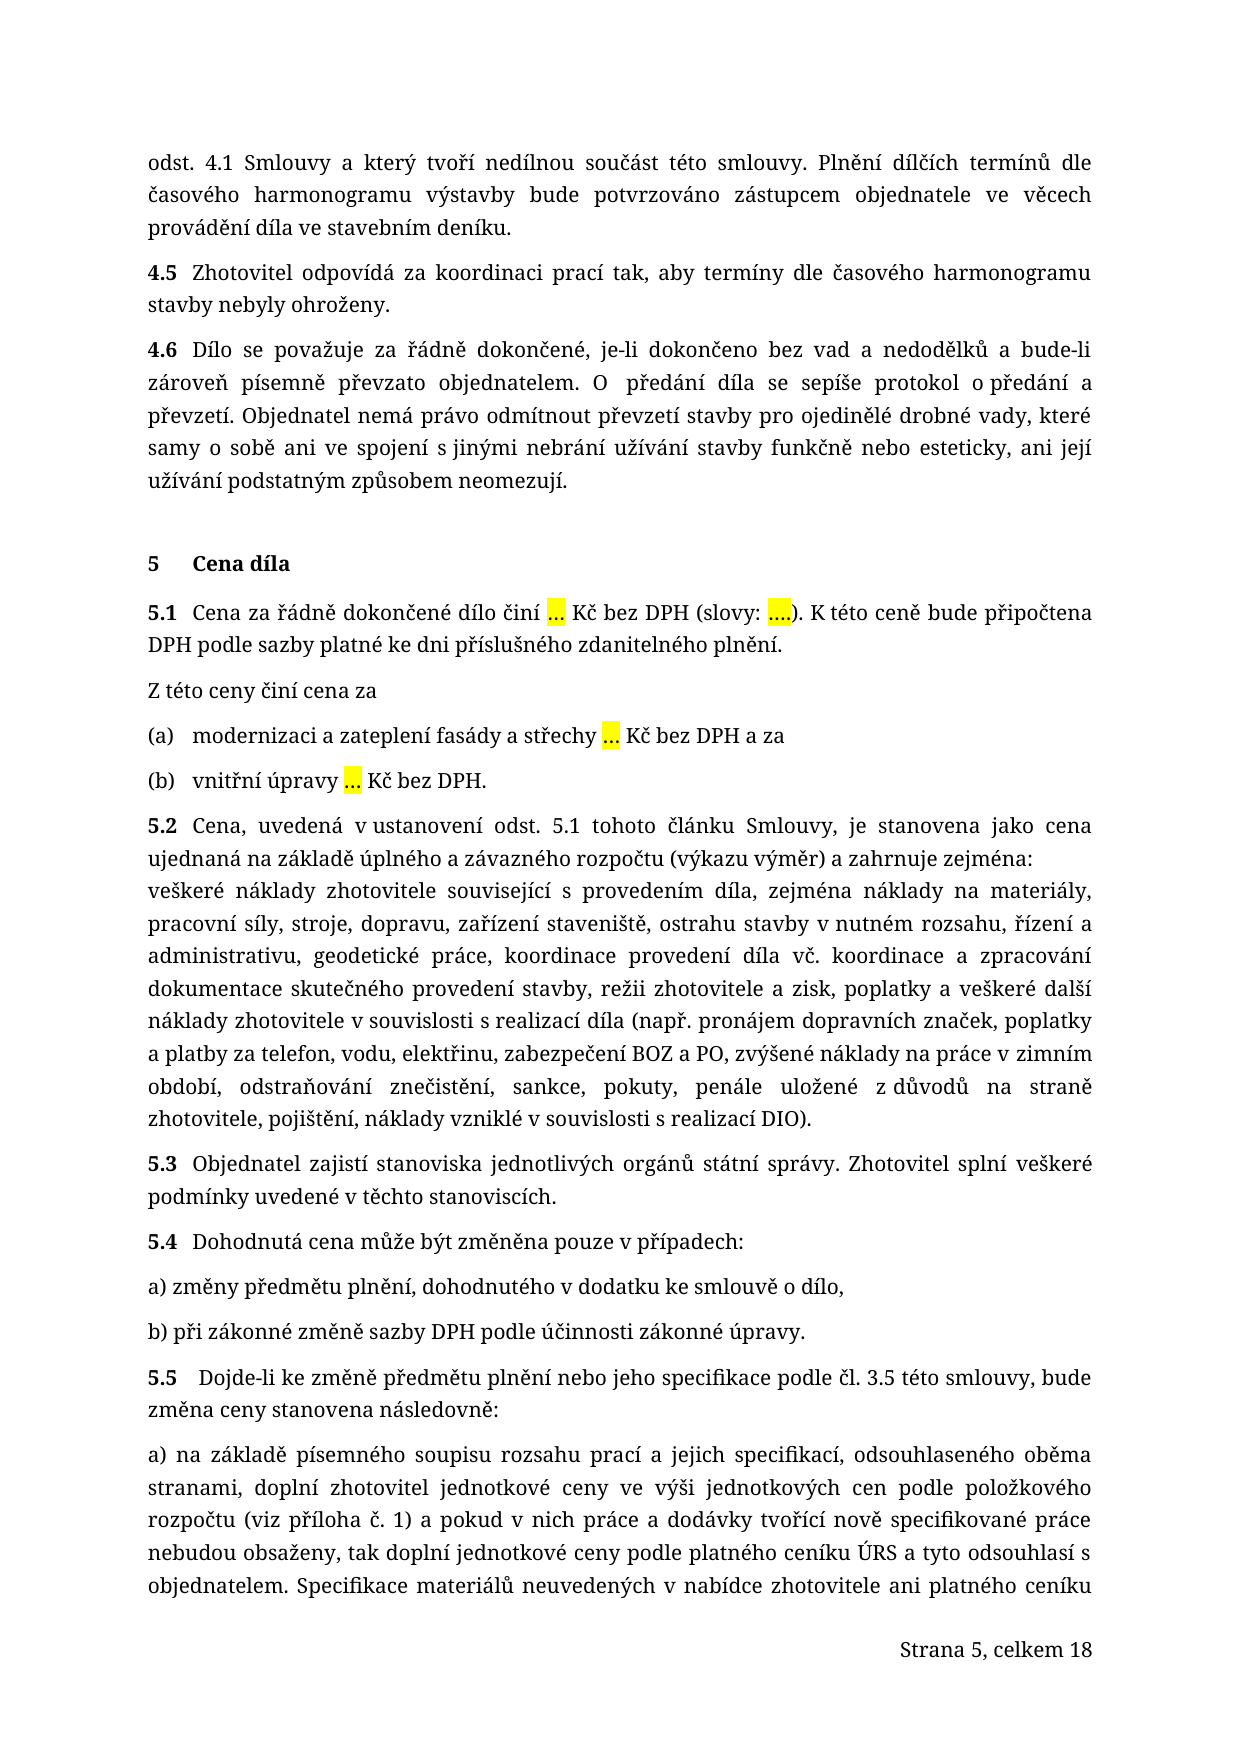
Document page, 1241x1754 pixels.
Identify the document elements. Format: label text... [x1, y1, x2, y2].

text veškeré náklady zhotovitele související s provedením díla, zejména náklady na materiály, pracovní síly, stroje, dopravu, zařízení staveniště, ostrahu stavby v nutném rozsahu, řízení a administrativu, geodetické práce, koordinace provedení díla vč. koordinace a zpracování dokumentace skutečného provedení stavby, režii zhotovitele a zisk, poplatky a veškeré další náklady zhotovitele v souvislosti s realizací díla (např. pronájem dopravních značek, poplatky a platby za telefon, vodu, elektřinu, zabezpečení BOZ a PO, zvýšené náklady na práce v zimním období, odstraňování znečistění, sankce, pokuty, penále uložené z důvodů na straně zhotovitele, pojištění, náklady vzniklé v souvislosti s realizací DIO). [148, 876, 1093, 1133]
text (b) vnitřní úpravy … Kč bez DPH. [362, 766, 1093, 794]
text 5.4 Dohodnutá cena může být změněna pouze v případech: [148, 1227, 1093, 1256]
text 4.6 Dílo se považuje za řádně dokončené, je-li dokončeno bez vad a nedodělků a bude-li zároveň písemně převzato objednatelem. O předání díla se sepíše protokol o předání a převzetí. Objednatel nemá právo odmítnout převzetí stavby pro ojedinělé drobné vady, které samy o sobě ani ve spojení s jinými nebrání užívání stavby funkčně nebo esteticky, ani její užívání podstatným způsobem neomezují. [148, 336, 1093, 494]
text 5.5 Dojde-li ke změně předmětu plnění nebo jeho specifikace podle čl. 3.5 této smlouvy, bude změna ceny stanovena následovně: [148, 1363, 1093, 1424]
text b) při zákonné změně sazby DPH podle účinnosti zákonné úpravy. [148, 1317, 1093, 1346]
text a) změny předmětu plnění, dohodnutého v dodatku ke smlouvě o dílo, [148, 1272, 1093, 1301]
text (b) vnitřní úpravy … Kč bez DPH. [148, 766, 344, 794]
text Z této ceny činí cena za [148, 676, 1093, 704]
text 5.1 Cena za řádně dokončené dílo činí … Kč bez DPH (slovy: ….). K této ceně bude připočtena DPH podle sazby platné ke dni příslušného zdanitelného plnění. [148, 598, 1093, 659]
text 5.3 Objednatel zajistí stanoviska jednotlivých orgánů státní správy. Zhotovitel splní veškeré podmínky uvedené v těchto stanoviscích. [148, 1149, 1093, 1211]
text 4.5 Zhotovitel odpovídá za koordinaci prací tak, aby termíny dle časového harmonogramu stavby nebyly ohroženy. [148, 258, 1093, 319]
text (a) modernizaci a zateplení fasády a střechy … Kč bez DPH a za [620, 721, 1093, 749]
text 5.2 Cena, uvedená v ustanovení odst. 5.1 tohoto článku Smlouvy, je stanovena jako cena ujednaná na základě úplného a závazného rozpočtu (výkazu výměr) a zahrnuje zejména: [148, 811, 1093, 872]
text (a) modernizaci a zateplení fasády a střechy … Kč bez DPH a za [148, 721, 602, 749]
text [148, 1440, 1093, 1599]
subtitle 5 Cena díla [148, 549, 1093, 577]
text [148, 148, 1093, 241]
